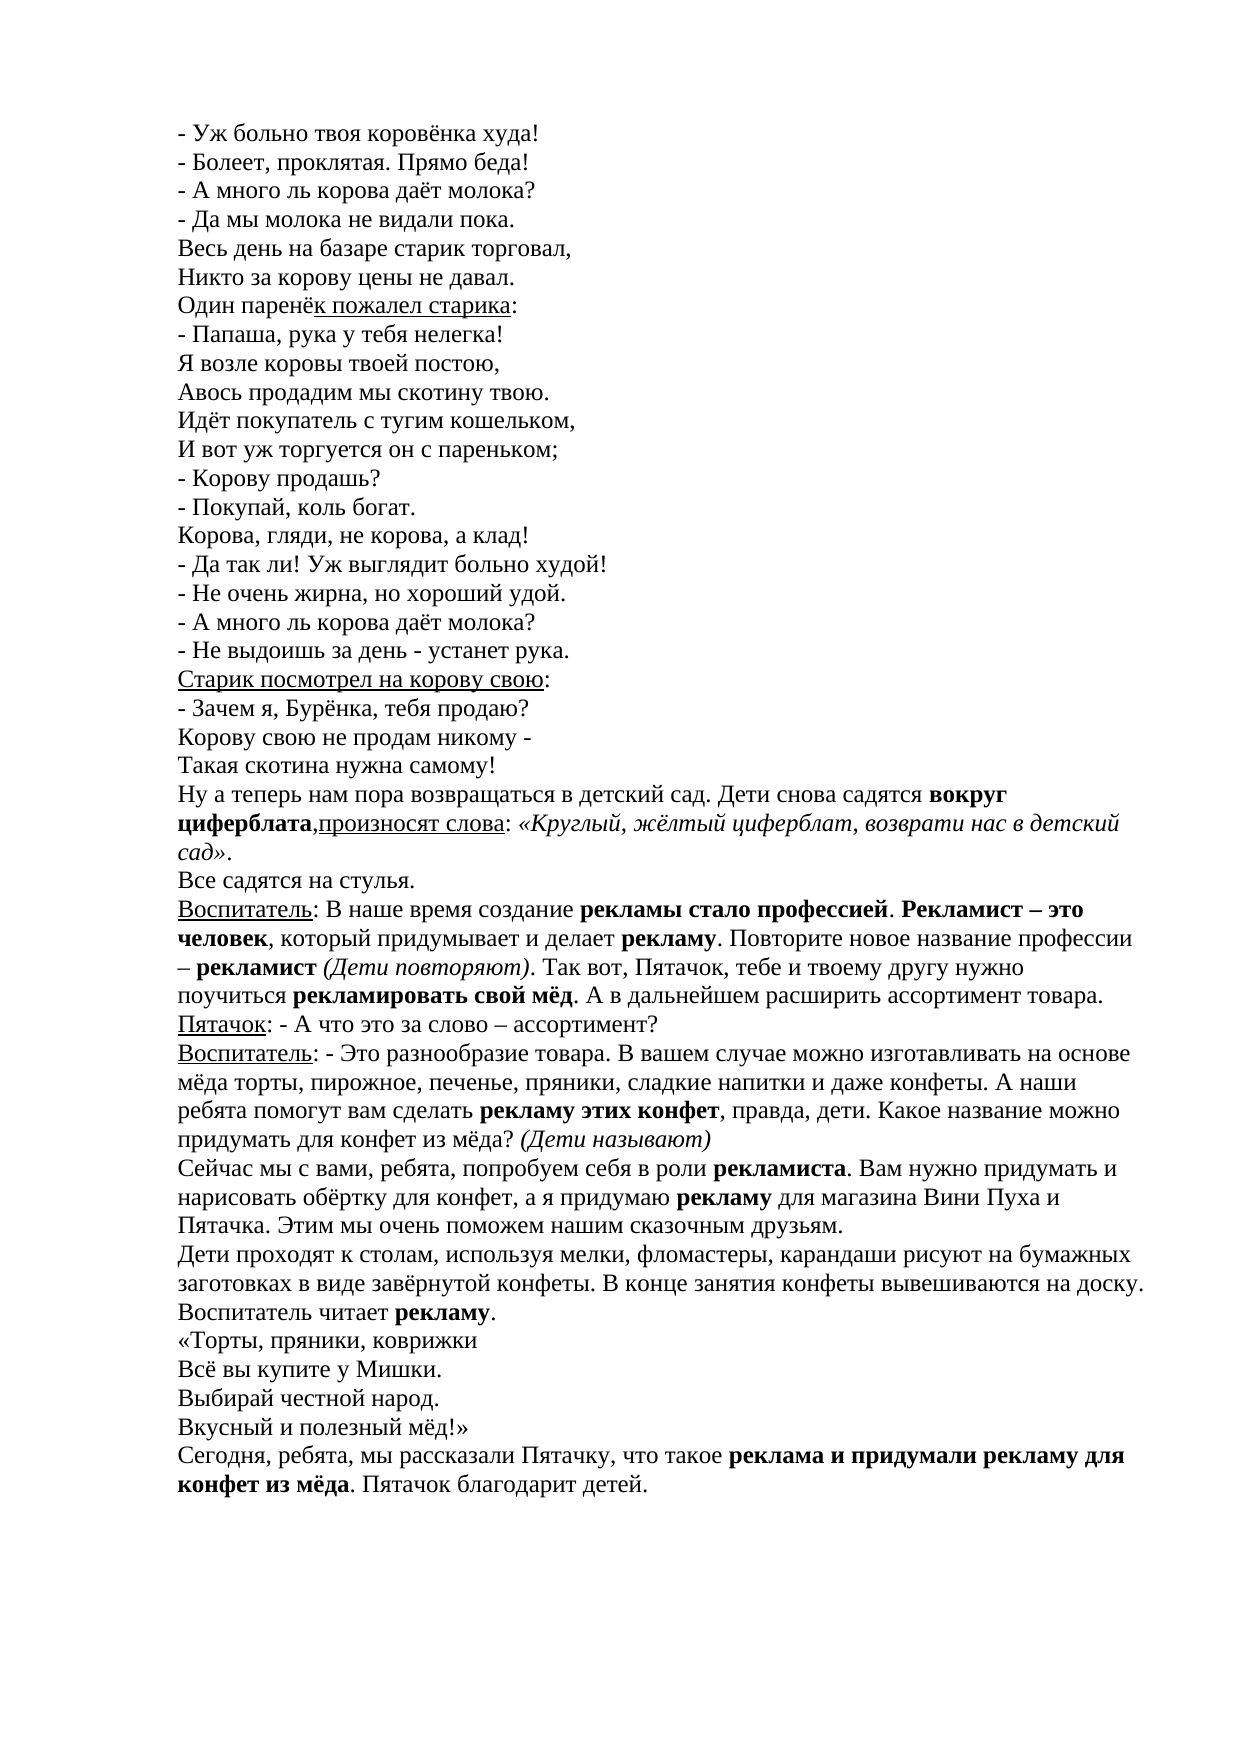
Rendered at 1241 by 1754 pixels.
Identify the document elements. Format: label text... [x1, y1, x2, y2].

text Корову свою не продам никому - [177, 722, 1152, 751]
text Ну а теперь нам пора возвращаться в детский сад. Дети снова садятся вокруг циферблата,произносят слова: «Круглый, жёлтый циферблат, возврати нас в детский сад». [177, 779, 1152, 866]
text Дети проходят к столам, используя мелки, фломастеры, карандаши рисуют на бумажных заготовках в виде завёрнутой конфеты. В конце занятия конфеты вывешиваются на доску. [177, 1239, 1152, 1297]
text Воспитатель: - Это разнообразие товара. В вашем случае можно изготавливать на основе мёда торты, пирожное, печенье, пряники, сладкие напитки и даже конфеты. А наши ребята помогут вам сделать рекламу этих конфет, правда, дети. Какое название можно придумать для конфет из мёда? (Дети называют) [177, 1038, 1152, 1153]
text Корова, гляди, не корова, а клад! [177, 521, 1152, 549]
text Все садятся на стулья. [177, 866, 1152, 894]
text Я возле коровы твоей постою, [177, 348, 1152, 377]
text Вкусный и полезный мёд!» [177, 1412, 1152, 1441]
text Всё вы купите у Мишки. [177, 1354, 1152, 1383]
text - А много ль корова даёт молока? [177, 176, 1152, 204]
text - Да мы молока не видали пока. [177, 204, 1152, 233]
text - Не очень жирна, но хороший удой. [177, 578, 1152, 607]
text «Торты, пряники, коврижки [177, 1326, 1152, 1354]
text Идёт покупатель с тугим кошельком, [177, 406, 1152, 434]
text Пятачок: - А что это за слово – ассортимент? [177, 1009, 1152, 1038]
text Весь день на базаре старик торговал, [177, 233, 1152, 262]
text - А много ль корова даёт молока? [177, 607, 1152, 636]
text - Да так ли! Уж выглядит больно худой! [177, 549, 1152, 578]
text Старик посмотрел на корову свою: [177, 664, 1152, 693]
text Воспитатель читает рекламу. [177, 1297, 1152, 1326]
text - Уж больно твоя коровёнка худа! [177, 118, 1152, 147]
text И вот уж торгуется он с пареньком; [177, 434, 1152, 463]
text Никто за корову цены не давал. [177, 262, 1152, 291]
text Выбирай честной народ. [177, 1383, 1152, 1412]
text Сегодня, ребята, мы рассказали Пятачку, что такое реклама и придумали рекламу для конфет из мёда. Пятачок благодарит детей. [177, 1441, 1152, 1498]
text Авось продадим мы скотину твою. [177, 377, 1152, 406]
text - Зачем я, Бурёнка, тебя продаю? [177, 693, 1152, 722]
text - Не выдоишь за день - устанет рука. [177, 636, 1152, 664]
text Один паренёк пожалел старика: [177, 291, 1152, 319]
text Такая скотина нужна самому! [177, 751, 1152, 779]
text - Болеет, проклятая. Прямо беда! [177, 147, 1152, 176]
text Воспитатель: В наше время создание рекламы стало профессией. Рекламист – это человек, который придумывает и делает рекламу. Повторите новое название профессии – рекламист (Дети повторяют). Так вот, Пятачок, тебе и твоему другу нужно поучиться рекламировать свой мёд. А в дальнейшем расширить ассортимент товара. [177, 894, 1152, 1009]
text Сейчас мы с вами, ребята, попробуем себя в роли рекламиста. Вам нужно придумать и нарисовать обёртку для конфет, а я придумаю рекламу для магазина Вини Пуха и Пятачка. Этим мы очень поможем нашим сказочным друзьям. [177, 1153, 1152, 1239]
text - Папаша, рука у тебя нелегка! [177, 319, 1152, 348]
text - Покупай, коль богат. [177, 492, 1152, 521]
text - Корову продашь? [177, 463, 1152, 492]
